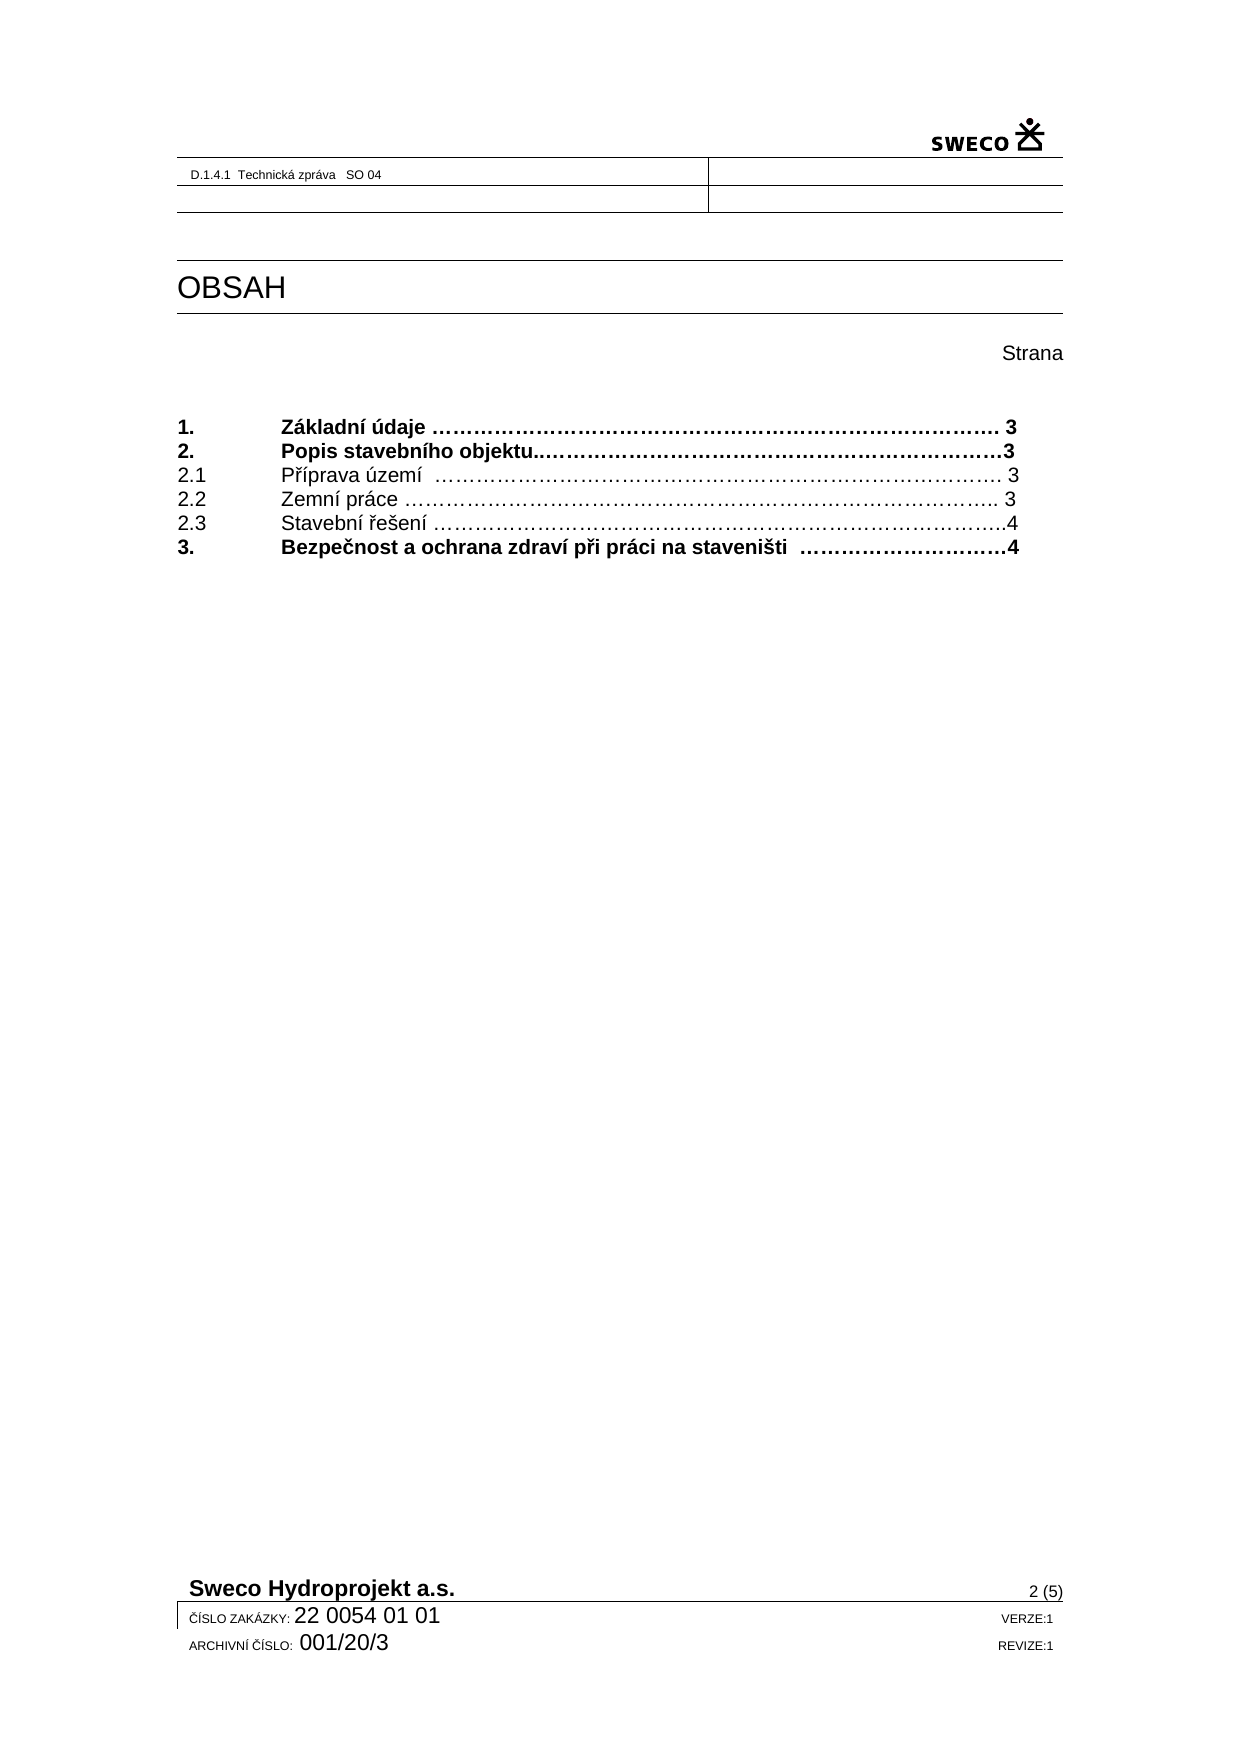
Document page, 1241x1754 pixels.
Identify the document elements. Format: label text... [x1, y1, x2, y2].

text Strana [177, 341, 1063, 364]
text 3. Bezpečnost a ochrana zdraví při práci na staveništi …………………………4 [177, 534, 1063, 558]
table_header OBSAH [177, 261, 1063, 313]
text 2.1 Příprava území ………………………………………………………………………. 3 [177, 463, 1063, 487]
text 2.2 Zemní práce ………………………………………………………………………….. 3 [177, 487, 1063, 511]
text 2.3 Stavební řešení ………………………………………………………………………..4 [177, 511, 1063, 534]
text 1. Základní údaje ………………………………………………………………………. 3 [177, 415, 1063, 439]
text 2. Popis stavebního objektu..…………………………………………………………3 [177, 439, 1063, 463]
